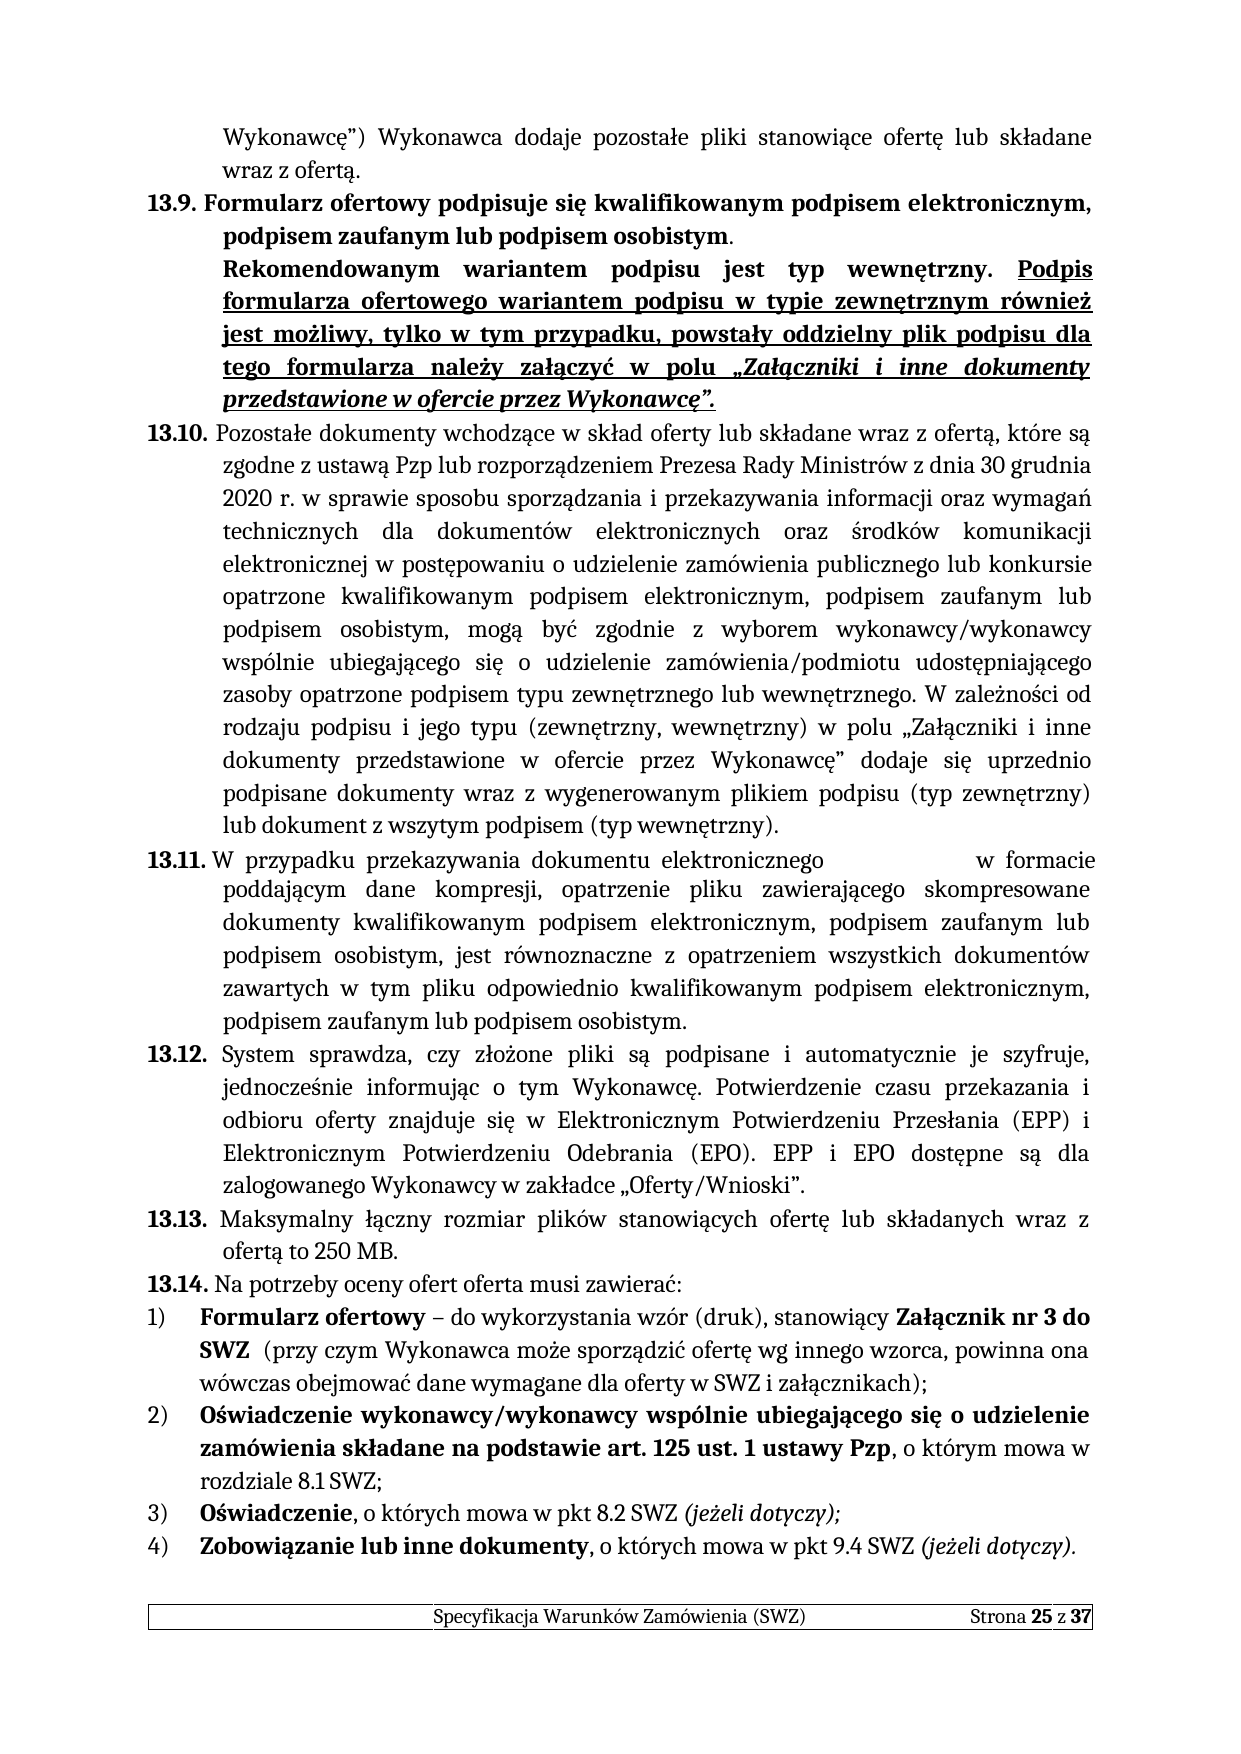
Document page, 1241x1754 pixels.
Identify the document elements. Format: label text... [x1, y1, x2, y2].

text Rekomendowanym wariantem podpisu jest typ wewnętrzny. Podpis formularza ofertowego wariantem podpisu w typie zewnętrznym również jest możliwy, tylko w tym przypadku, powstały oddzielny plik podpisu dla tego formularza należy załączyć w polu „Załączniki i inne dokumenty przedstawione w ofercie przez Wykonawcę”. [223, 254, 1093, 311]
text 13.14. Na potrzeby oceny ofert oferta musi zawierać: [148, 1270, 1093, 1298]
text 13.10. Pozostałe dokumenty wchodzące w skład oferty lub składane wraz z ofertą, które są zgodne z ustawą Pzp lub rozporządzeniem Prezesa Rady Ministrów z dnia 30 grudnia 2020 r. w sprawie sposobu sporządzania i przekazywania informacji oraz wymagań technicznych dla dokumentów elektronicznych oraz środków komunikacji elektronicznej w postępowaniu o udzielenie zamówienia publicznego lub konkursie opatrzone kwalifikowanym podpisem elektronicznym, podpisem zaufanym lub podpisem osobistym, mogą być zgodnie z wyborem wykonawcy/wykonawcy wspólnie ubiegającego się o udzielenie zamówienia/podmiotu udostępniającego zasoby opatrzone podpisem typu zewnętrznego lub wewnętrznego. W zależności od rodzaju podpisu i jego typu (zewnętrzny, wewnętrzny) w polu „Załączniki i inne dokumenty przedstawione w ofercie przez Wykonawcę” dodaje się uprzednio podpisane dokumenty wraz z wygenerowanym plikiem podpisu (typ zewnętrzny) lub dokument z wszytym podpisem (typ wewnętrzny). [148, 419, 1093, 840]
table_header w formacie [937, 846, 1096, 875]
list Oświadczenie, o których mowa w pkt 8.2 SWZ (jeżeli dotyczy); [148, 1499, 1091, 1528]
text poddającym dane kompresji, opatrzenie pliku zawierającego skompresowane dokumenty kwalifikowanym podpisem elektronicznym, podpisem zaufanym lub podpisem osobistym, jest równoznaczne z opatrzeniem wszystkich dokumentów zawartych w tym pliku odpowiednio kwalifikowanym podpisem elektronicznym, podpisem zaufanym lub podpisem osobistym. [223, 875, 1091, 1036]
list Zobowiązanie lub inne dokumenty, o których mowa w pkt 9.4 SWZ (jeżeli dotyczy). [148, 1532, 1091, 1561]
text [148, 123, 1093, 184]
text Rekomendowanym wariantem podpisu jest typ wewnętrzny. Podpis formularza ofertowego wariantem podpisu w typie zewnętrznym również jest możliwy, tylko w tym przypadku, powstały oddzielny plik podpisu dla tego formularza należy załączyć w polu „Załączniki i inne dokumenty przedstawione w ofercie przez Wykonawcę”. [223, 313, 1093, 414]
text 13.9. Formularz ofertowy podpisuje się kwalifikowanym podpisem elektronicznym, podpisem zaufanym lub podpisem osobistym. [148, 189, 1093, 250]
table_header 13.11. W przypadku przekazywania dokumentu elektronicznego [148, 846, 937, 875]
list Oświadczenie wykonawcy/wykonawcy wspólnie ubiegającego się o udzielenie zamówienia składane na podstawie art. 125 ust. 1 ustawy Pzp, o którym mowa w rozdziale 8.1 SWZ; [148, 1401, 1091, 1495]
list Formularz ofertowy – do wykorzystania wzór (druk), stanowiący Załącznik nr 3 do SWZ (przy czym Wykonawca może sporządzić ofertę wg innego wzorca, powinna ona wówczas obejmować dane wymagane dla oferty w SWZ i załącznikach); [148, 1303, 1091, 1397]
text 13.12. System sprawdza, czy złożone pliki są podpisane i automatycznie je szyfruje, jednocześnie informując o tym Wykonawcę. Potwierdzenie czasu przekazania i odbioru oferty znajduje się w Elektronicznym Potwierdzeniu Przesłania (EPP) i Elektronicznym Potwierdzeniu Odebrania (EPO). EPP i EPO dostępne są dla zalogowanego Wykonawcy w zakładce „Oferty/Wnioski”. [148, 1040, 1091, 1200]
text 13.13. Maksymalny łączny rozmiar plików stanowiących ofertę lub składanych wraz z ofertą to 250 MB. [148, 1204, 1091, 1266]
